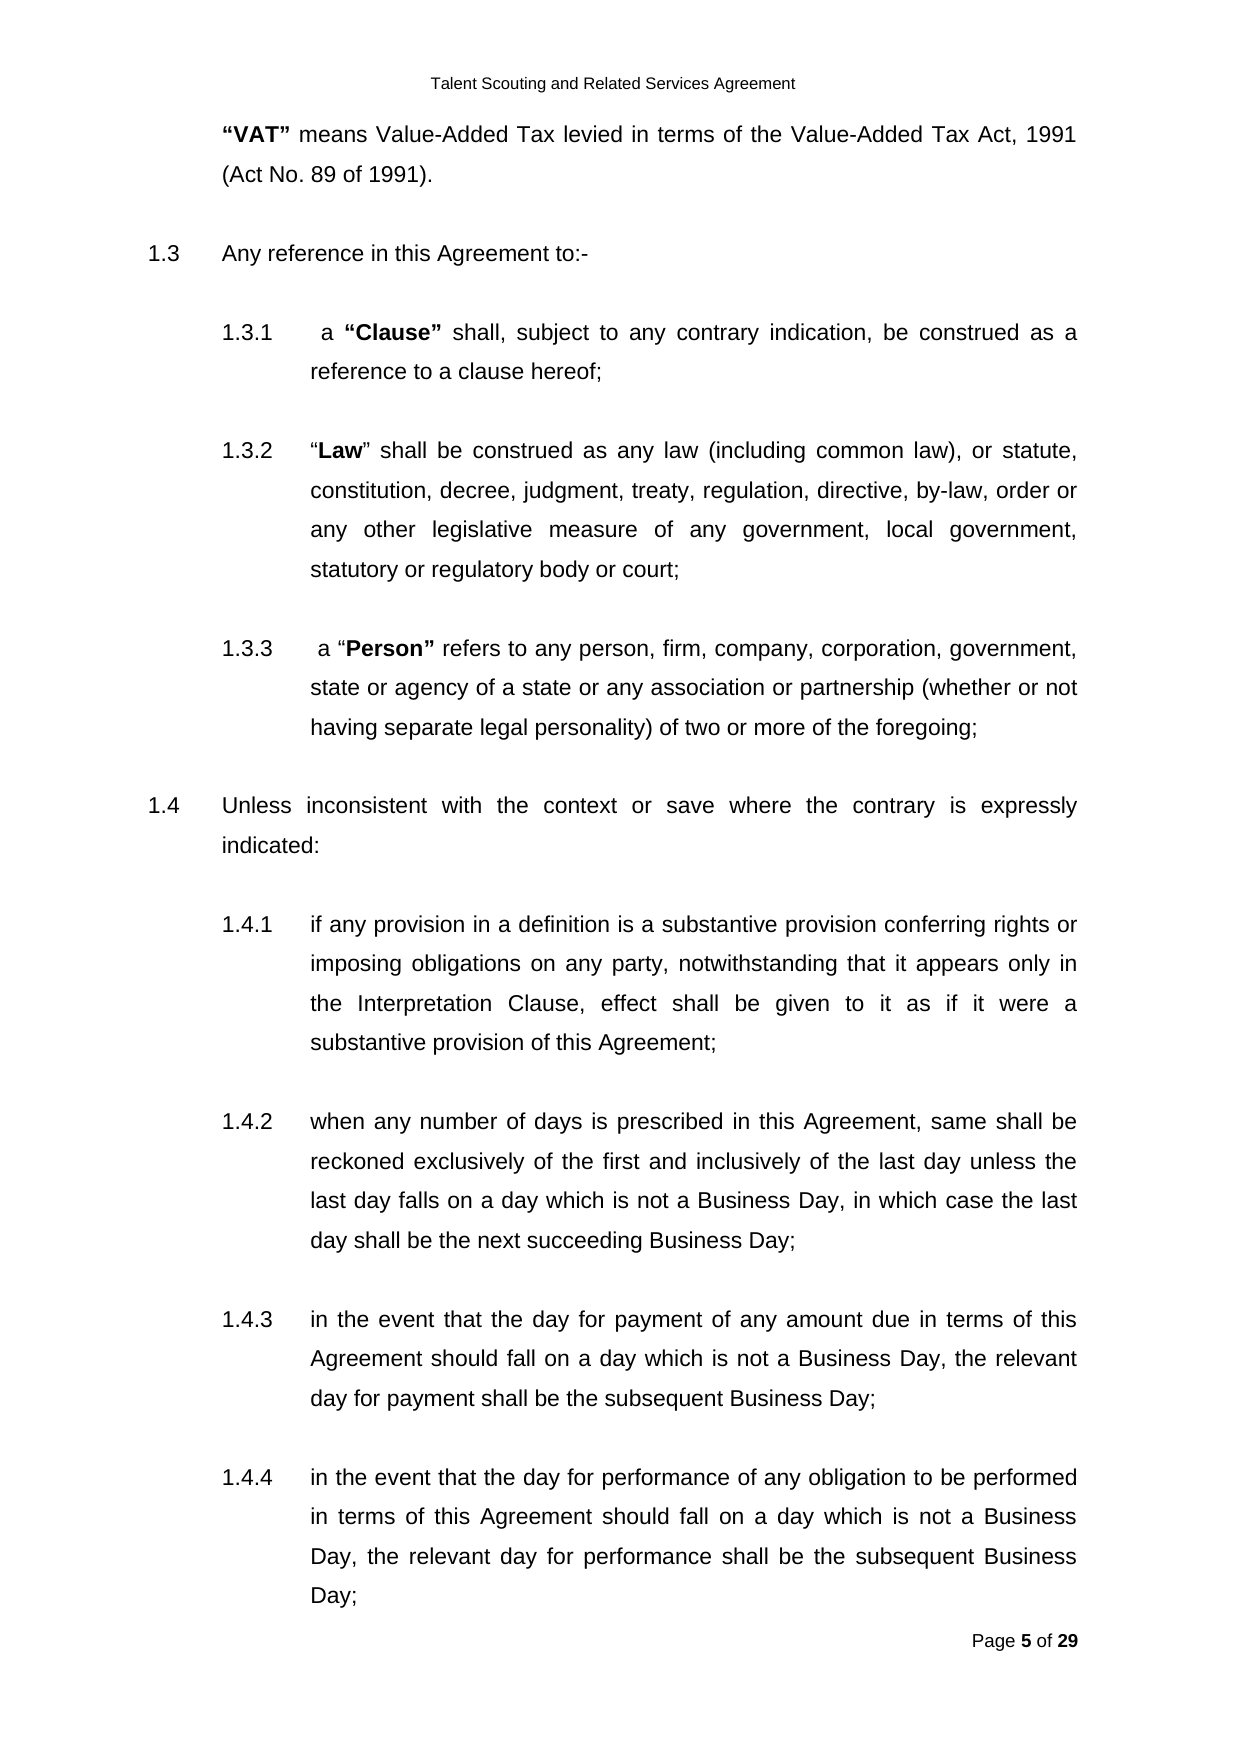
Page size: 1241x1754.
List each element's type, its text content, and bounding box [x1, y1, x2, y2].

list if any provision in a definition is a substantive provision conferring rights or imposing obligations on any party, notwithstanding that it appears only in the Interpretation Clause, effect shall be given to it as if it were a substantive provision of this Agreement; [222, 911, 1078, 1056]
list Unless inconsistent with the context or save where the contrary is expressly indicated: [148, 792, 1078, 858]
list a “Person” refers to any person, firm, company, corporation, government, state or agency of a state or any association or partnership (whether or not having separate legal personality) of two or more of the foregoing; [222, 634, 1078, 740]
list in the event that the day for performance of any obligation to be performed in terms of this Agreement should fall on a day which is not a Business Day, the relevant day for performance shall be the subsequent Business Day; [222, 1464, 1078, 1608]
list “Law” shall be construed as any law (including common law), or statute, constitution, decree, judgment, treaty, regulation, directive, by-law, order or any other legislative measure of any government, local government, statutory or regulatory body or court; [222, 437, 1078, 582]
list Any reference in this Agreement to:- [148, 240, 1078, 266]
list in the event that the day for payment of any amount due in terms of this Agreement should fall on a day which is not a Business Day, the relevant day for payment shall be the subsequent Business Day; [222, 1306, 1078, 1411]
text “VAT” means Value-Added Tax levied in terms of the Value-Added Tax Act, 1991 (Act No. 89 of 1991). [222, 121, 1078, 187]
list a “Clause” shall, subject to any contrary indication, be construed as a reference to a clause hereof; [222, 319, 1078, 384]
list when any number of days is prescribed in this Agreement, same shall be reckoned exclusively of the first and inclusively of the last day unless the last day falls on a day which is not a Business Day, in which case the last day shall be the next succeeding Business Day; [222, 1108, 1078, 1253]
